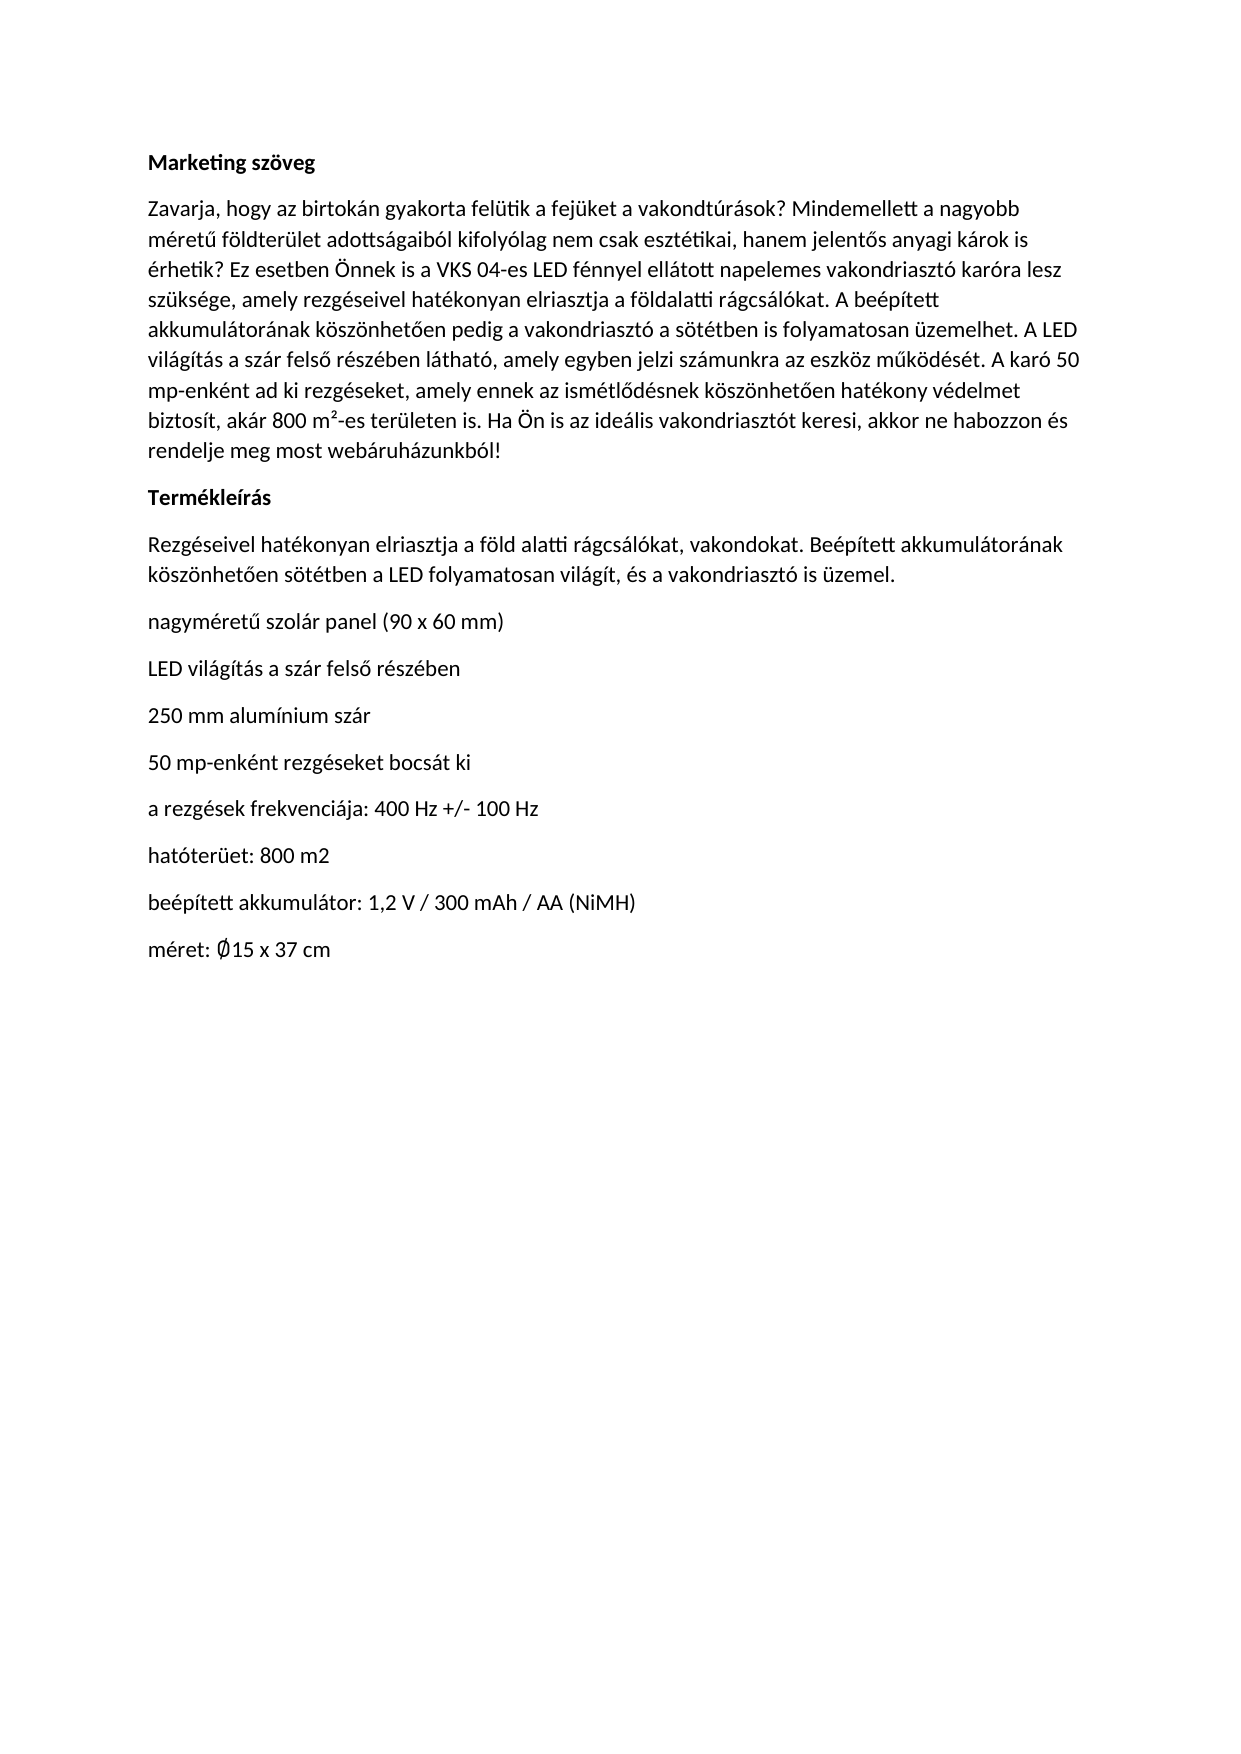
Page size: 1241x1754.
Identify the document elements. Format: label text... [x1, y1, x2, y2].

text a rezgések frekvenciája: 400 Hz +/- 100 Hz [148, 794, 1093, 822]
text 50 mp-enként rezgéseket bocsát ki [148, 748, 1093, 776]
text Rezgéseivel hatékonyan elriasztja a föld alatti rágcsálókat, vakondokat. Beépített akkumulátorának köszönhetően sötétben a LED folyamatosan világít, és a vakondriasztó is üzemel. [148, 530, 1093, 588]
text beépített akkumulátor: 1,2 V / 300 mAh / AA (NiMH) [148, 888, 1093, 916]
text Zavarja, hogy az birtokán gyakorta felütik a fejüket a vakondtúrások? Mindemellett a nagyobb méretű földterület adottságaiból kifolyólag nem csak esztétikai, hanem jelentős anyagi károk is érhetik? Ez esetben Önnek is a VKS 04-es LED fénnyel ellátott napelemes vakondriasztó karóra lesz szüksége, amely rezgéseivel hatékonyan elriasztja a földalatti rágcsálókat. A beépített akkumulátorának köszönhetően pedig a vakondriasztó a sötétben is folyamatosan üzemelhet. A LED világítás a szár felső részében látható, amely egyben jelzi számunkra az eszköz működését. A karó 50 mp-enként ad ki rezgéseket, amely ennek az ismétlődésnek köszönhetően hatékony védelmet biztosít, akár 800 m²-es területen is. Ha Ön is az ideális vakondriasztót keresi, akkor ne habozzon és rendelje meg most webáruházunkból! [148, 194, 1093, 464]
text LED világítás a szár felső részében [148, 654, 1093, 682]
text Termékleírás [148, 483, 1093, 511]
text Marketing szöveg [148, 148, 1093, 176]
text hatóterüet: 800 m2 [148, 841, 1093, 869]
text méret: ∅15 x 37 cm [148, 935, 1093, 963]
text nagyméretű szolár panel (90 x 60 mm) [148, 607, 1093, 635]
text 250 mm alumínium szár [148, 701, 1093, 729]
